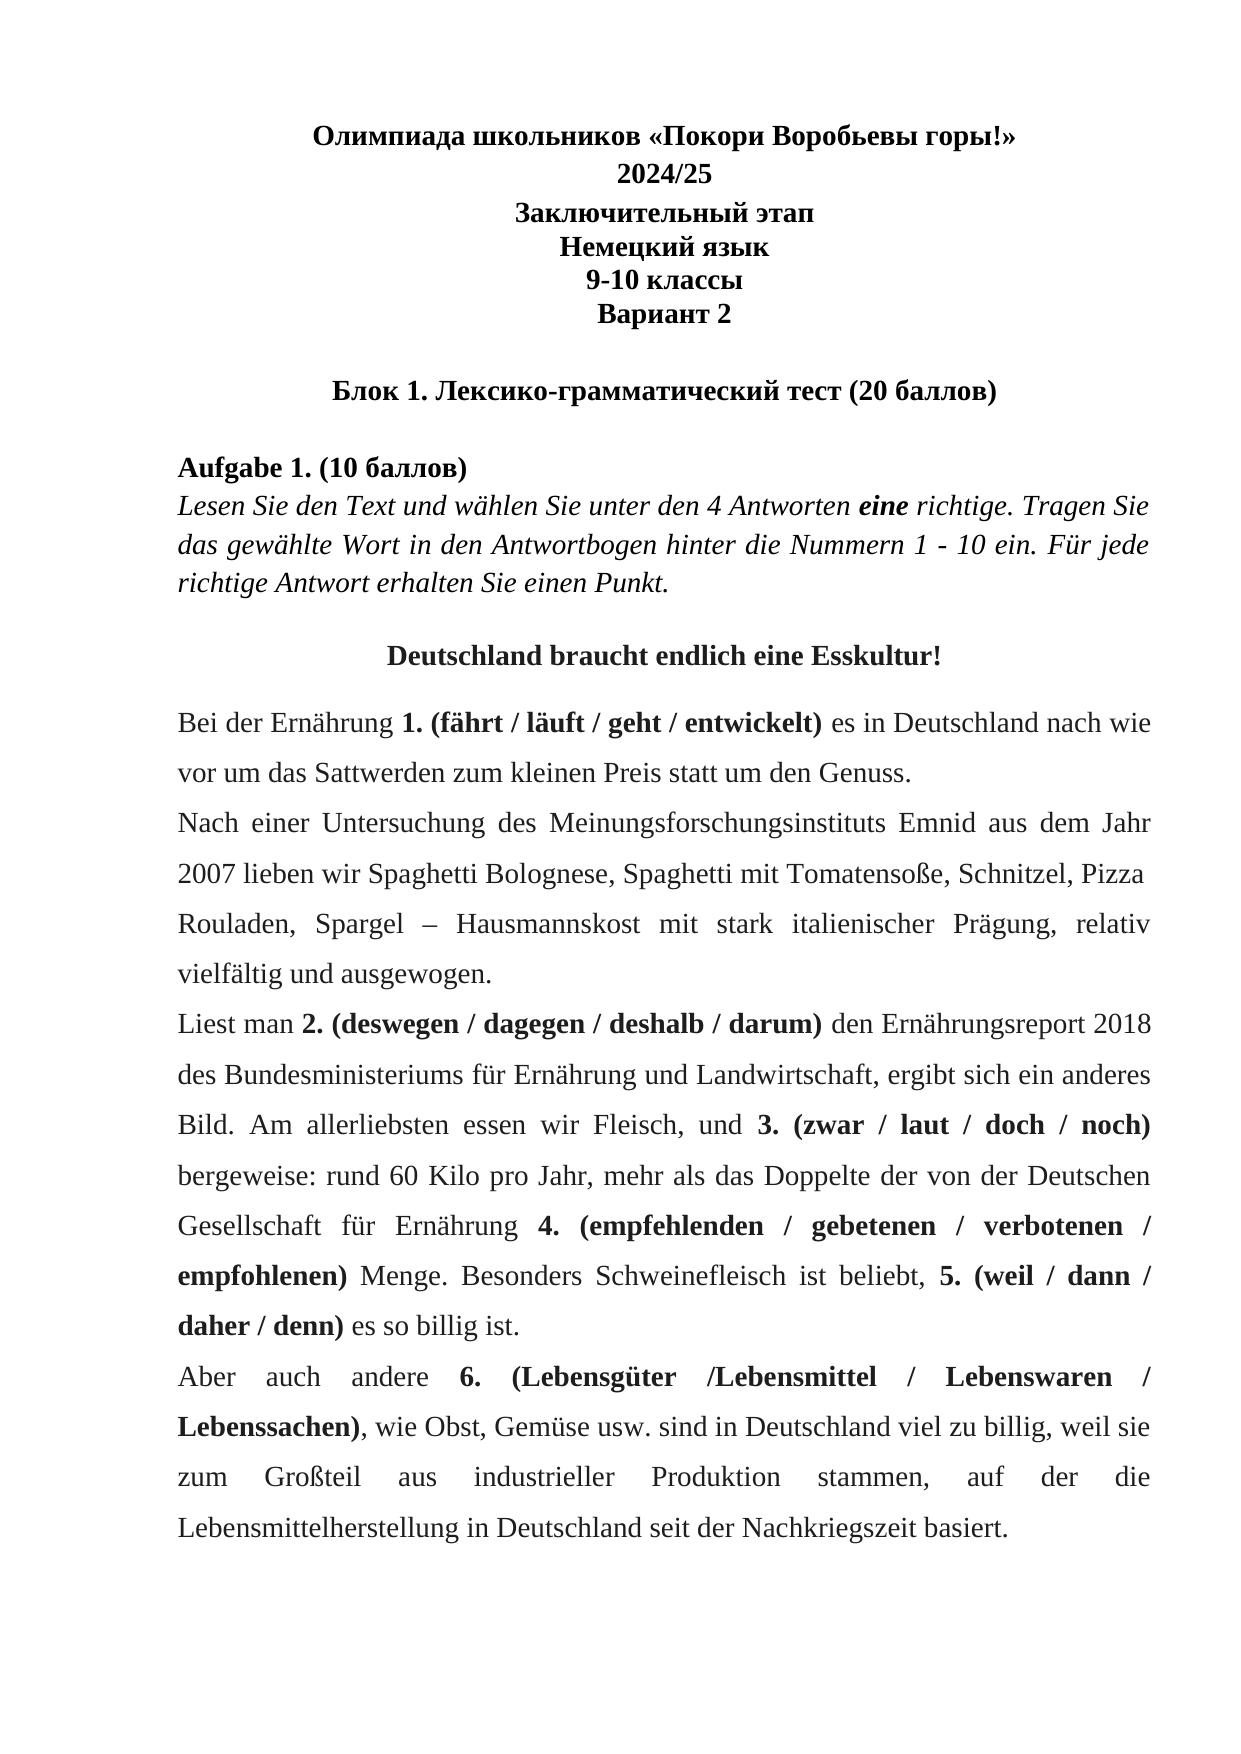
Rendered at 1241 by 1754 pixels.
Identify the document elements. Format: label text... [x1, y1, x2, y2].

text Deutschland braucht endlich eine Esskultur! [177, 638, 1152, 671]
text Заключительный этап [177, 195, 1152, 229]
text Liest man 2. (deswegen / dagegen / deshalb / darum) den Ernährungsreport 2018 des Bundesministeriums für Ernährung und Landwirtschaft, ergibt sich ein anderes Bild. Am allerliebsten essen wir Fleisch, und 3. (zwar / laut / doch / noch) bergeweise: rund 60 Kilo pro Jahr, mehr als das Doppelte der von der Deutschen Gesellschaft für Ernährung 4. (empfehlenden / gebetenen / verbotenen / empfohlenen) Menge. Besonders Schweinefleisch ist beliebt, 5. (weil / dann / daher / denn) es so billig ist. [177, 1007, 1152, 1342]
text 9-10 классы [177, 262, 1152, 296]
text Блок 1. Лексико-грамматический тест (20 баллов) [177, 373, 1152, 406]
text Aufgabe 1. (10 баллов) [177, 450, 1152, 483]
text Вариант 2 [177, 296, 1152, 329]
text Олимпиада школьников «Покори Воробьевы горы!» [177, 118, 1152, 152]
text 2024/25 [177, 157, 1152, 190]
text Rouladen, Spargel – Hausmannskost mit stark italienischer Prägung, relativ vielfältig und ausgewogen. [177, 906, 1152, 990]
text Aber auch andere 6. (Lebensgüter /Lebensmittel / Lebenswaren / Lebenssachen), wie Obst, Gemüse usw. sind in Deutschland viel zu billig, weil sie zum Großteil aus industrieller Produktion stammen, auf der die Lebensmittelherstellung in Deutschland seit der Nachkriegszeit basiert. [177, 1359, 1152, 1543]
text Немецкий язык [177, 229, 1152, 262]
text Lesen Sie den Text und wählen Sie unter den 4 Antworten eine richtige. Tragen Sie das gewählte Wort in den Antwortbogen hinter die Nummern 1 - 10 ein. Für jede richtige Antwort erhalten Sie einen Punkt. [177, 488, 1152, 599]
text Bei der Ernährung 1. (fährt / läuft / geht / entwickelt) es in Deutschland nach wie vor um das Sattwerden zum kleinen Preis statt um den Genuss. [177, 705, 1152, 789]
text Nach einer Untersuchung des Meinungsforschungsinstituts Emnid aus dem Jahr 2007 lieben wir Spaghetti Bolognese, Spaghetti mit Tomatensoße, Schnitzel, Pizza [177, 805, 1152, 889]
